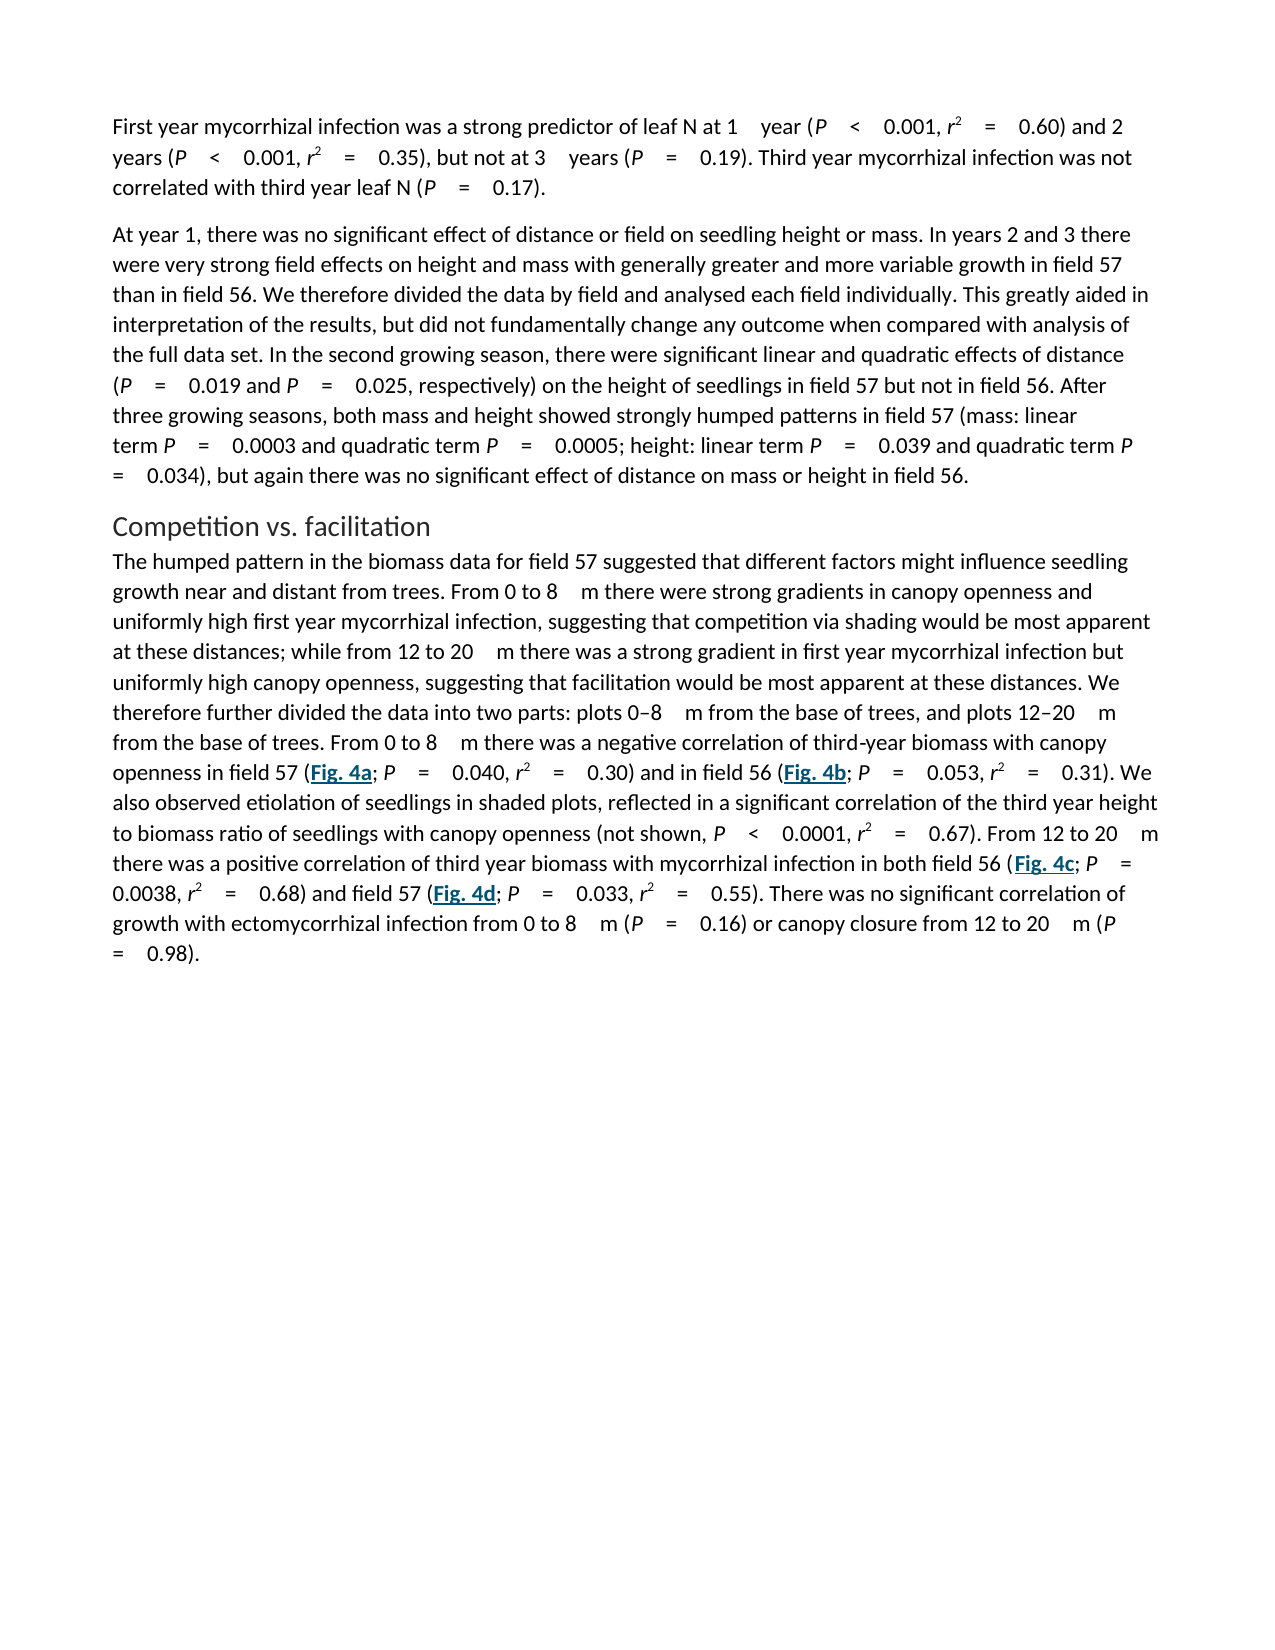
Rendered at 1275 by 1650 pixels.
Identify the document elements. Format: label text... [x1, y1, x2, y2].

subtitle Competition vs. facilitation [112, 508, 1162, 544]
text First year mycorrhizal infection was a strong predictor of leaf N at 1 year (P < 0.001, r2 = 0.60) and 2 years (P < 0.001, r2 = 0.35), but not at 3 years (P = 0.19). Third year mycorrhizal infection was not correlated with third year leaf N (P = 0.17). [112, 112, 1162, 201]
text The humped pattern in the biomass data for field 57 suggested that different factors might influence seedling growth near and distant from trees. From 0 to 8 m there were strong gradients in canopy openness and uniformly high first year mycorrhizal infection, suggesting that competition via shading would be most apparent at these distances; while from 12 to 20 m there was a strong gradient in first year mycorrhizal infection but uniformly high canopy openness, suggesting that facilitation would be most apparent at these distances. We therefore further divided the data into two parts: plots 0–8 m from the base of trees, and plots 12–20 m from the base of trees. From 0 to 8 m there was a negative correlation of third‐year biomass with canopy openness in field 57 (Fig. 4a; P = 0.040, r2 = 0.30) and in field 56 (Fig. 4b; P = 0.053, r2 = 0.31). We also observed etiolation of seedlings in shaded plots, reflected in a significant correlation of the third year height to biomass ratio of seedlings with canopy openness (not shown, P < 0.0001, r2 = 0.67). From 12 to 20 m there was a positive correlation of third year biomass with mycorrhizal infection in both field 56 (Fig. 4c; P = 0.0038, r2 = 0.68) and field 57 (Fig. 4d; P = 0.033, r2 = 0.55). There was no significant correlation of growth with ectomycorrhizal infection from 0 to 8 m (P = 0.16) or canopy closure from 12 to 20 m (P = 0.98). [112, 547, 1162, 967]
text At year 1, there was no significant effect of distance or field on seedling height or mass. In years 2 and 3 there were very strong field effects on height and mass with generally greater and more variable growth in field 57 than in field 56. We therefore divided the data by field and analysed each field individually. This greatly aided in interpretation of the results, but did not fundamentally change any outcome when compared with analysis of the full data set. In the second growing season, there were significant linear and quadratic effects of distance (P = 0.019 and P = 0.025, respectively) on the height of seedlings in field 57 but not in field 56. After three growing seasons, both mass and height showed strongly humped patterns in field 57 (mass: linear term P = 0.0003 and quadratic term P = 0.0005; height: linear term P = 0.039 and quadratic term P = 0.034), but again there was no significant effect of distance on mass or height in field 56. [112, 220, 1162, 489]
